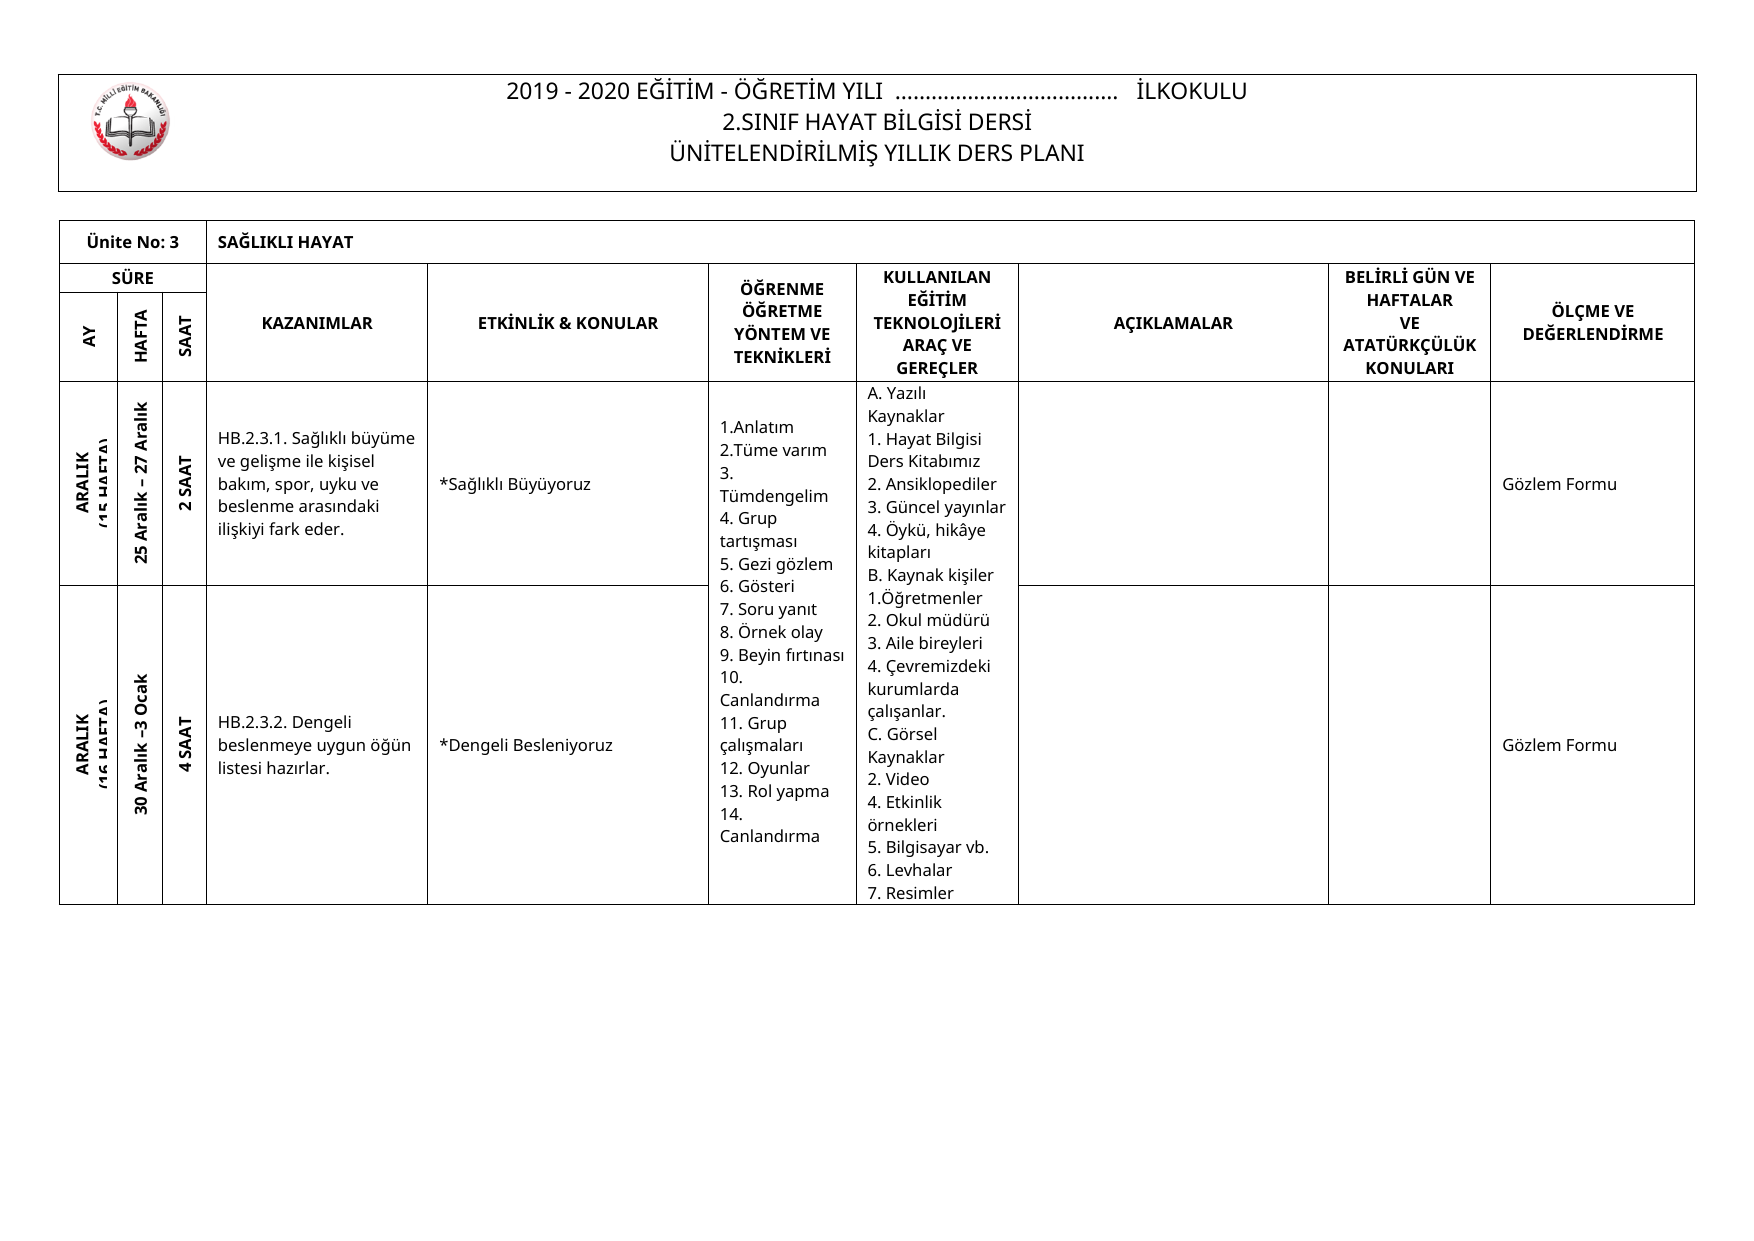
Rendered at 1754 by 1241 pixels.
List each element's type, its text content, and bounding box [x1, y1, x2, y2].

table_cell [1019, 382, 1328, 585]
table_cell ARALIK (16.HAFTA) [60, 586, 117, 904]
table_cell KAZANIMLAR [207, 264, 427, 381]
table_header SAĞLIKLI HAYAT [207, 221, 1694, 263]
table_cell ÖĞRENME ÖĞRETME YÖNTEM VE TEKNİKLERİ [709, 264, 856, 381]
table_cell *Sağlıklı Büyüyoruz [428, 382, 708, 585]
table_cell [1329, 586, 1490, 904]
table_cell Gözlem Formu [1491, 382, 1694, 585]
table_cell AY [60, 293, 117, 381]
table_cell HB.2.3.1. Sağlıklı büyüme ve gelişme ile kişisel bakım, spor, uyku ve beslenme arasındaki ilişkiyi fark eder. [207, 382, 427, 585]
table_cell 2 SAAT [163, 382, 206, 585]
table_cell SAAT [163, 293, 206, 381]
table_cell KULLANILAN EĞİTİM TEKNOLOJİLERİ ARAÇ VE GEREÇLER [857, 264, 1018, 381]
table_cell [1329, 382, 1490, 585]
table_cell BELİRLİ GÜN VE HAFTALAR VE ATATÜRKÇÜLÜK KONULARI [1329, 264, 1490, 381]
table_cell Gözlem Formu [1491, 586, 1694, 904]
table_cell ETKİNLİK & KONULAR [428, 264, 708, 381]
table_cell [1019, 586, 1328, 904]
table_cell ARALIK (15.HAFTA) [60, 382, 117, 585]
table_header Ünite No: 3 [60, 221, 206, 263]
table_cell 4 SAAT [163, 586, 206, 904]
table_cell HB.2.3.2. Dengeli beslenmeye uygun öğün listesi hazırlar. [207, 586, 427, 904]
table_cell 1.Anlatım 2.Tüme varım 3. Tümdengelim 4. Grup tartışması 5. Gezi gözlem 6. Gösteri 7. Soru yanıt 8. Örnek olay 9. Beyin fırtınası 10. Canlandırma 11. Grup çalışmaları 12. Oyunlar 13. Rol yapma 14. Canlandırma [709, 382, 856, 904]
table_cell SÜRE [60, 264, 206, 292]
table_cell 30 Aralık –3 Ocak [118, 586, 162, 904]
table_cell *Dengeli Besleniyoruz [428, 586, 708, 904]
table_cell A. Yazılı Kaynaklar 1. Hayat Bilgisi Ders Kitabımız 2. Ansiklopediler 3. Güncel yayınlar 4. Öykü, hikâye kitapları B. Kaynak kişiler 1.Öğretmenler 2. Okul müdürü 3. Aile bireyleri 4. Çevremizdeki kurumlarda çalışanlar. C. Görsel Kaynaklar 2. Video 4. Etkinlik örnekleri 5. Bilgisayar vb. 6. Levhalar 7. Resimler [857, 382, 1018, 904]
table_cell ÖLÇME VE DEĞERLENDİRME [1491, 264, 1694, 381]
table_cell AÇIKLAMALAR [1019, 264, 1328, 381]
picture [85, 77, 175, 167]
table_cell 25 Aralık – 27 Aralık [118, 382, 162, 585]
table_cell HAFTA [118, 293, 162, 381]
